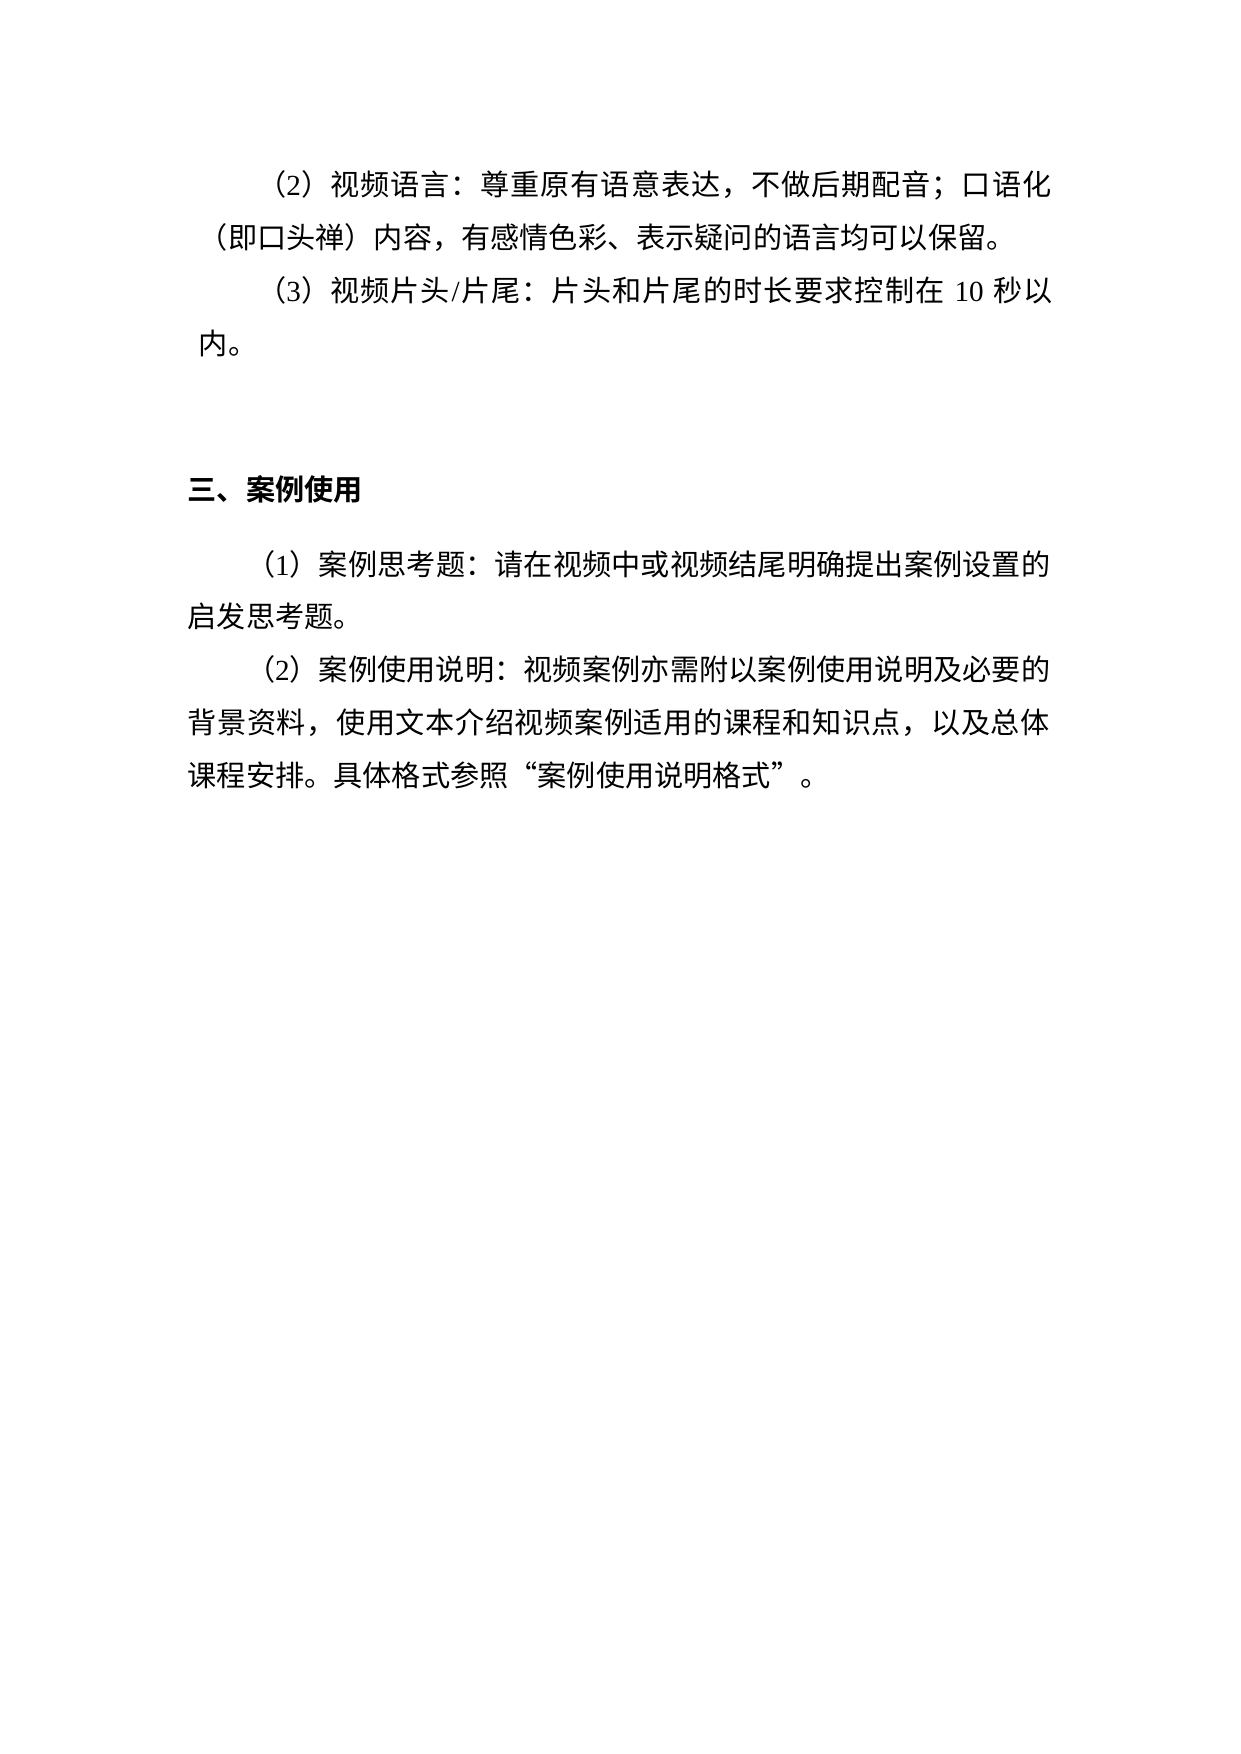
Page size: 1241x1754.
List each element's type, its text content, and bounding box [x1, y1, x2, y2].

list 案例使用说明：视频案例亦需附以案例使用说明及必要的背景资料，使用文本介绍视频案例适用的课程和知识点，以及总体课程安排。具体格式参照“案例使用说明格式”。 [187, 647, 1053, 795]
list 视频语言：尊重原有语意表达，不做后期配音；口语化（即口头禅）内容，有感情色彩、表示疑问的语言均可以保留。 [199, 162, 1053, 257]
list 案例思考题：请在视频中或视频结尾明确提出案例设置的启发思考题。 [187, 541, 1053, 636]
list 视频片头/片尾：片头和片尾的时长要求控制在 10 秒以内。 [199, 268, 1053, 363]
list 案例使用 [187, 455, 1053, 520]
